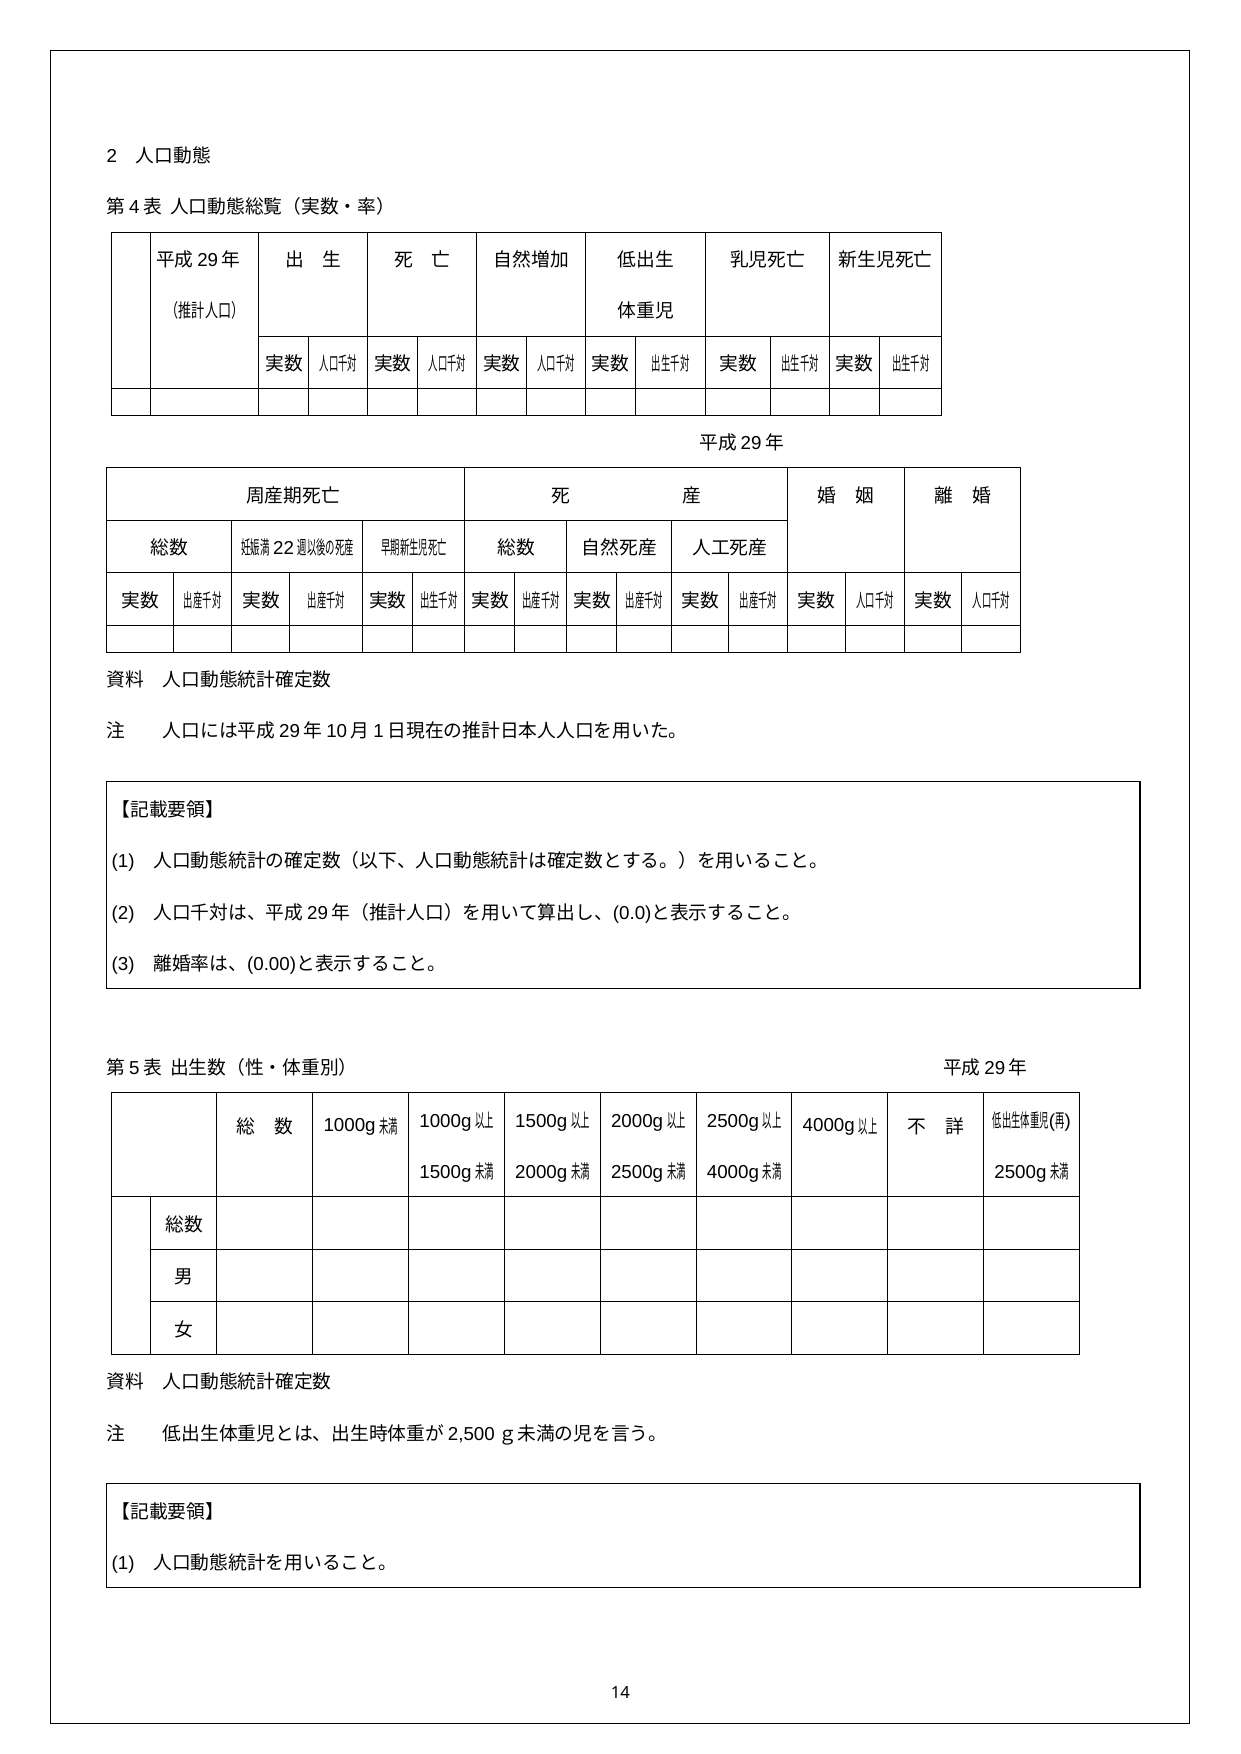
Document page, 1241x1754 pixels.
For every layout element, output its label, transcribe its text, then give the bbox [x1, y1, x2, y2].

table_header 1000g以上 1500g未満 [409, 1093, 504, 1196]
table_header 新生児死亡 [830, 233, 941, 336]
table_cell [586, 389, 635, 415]
table_cell [888, 1197, 983, 1248]
table_cell [505, 1197, 600, 1248]
table_cell [697, 1302, 791, 1353]
text 第4表 人口動態総覧（実数・率） [106, 180, 1134, 232]
table_header 死 亡 [368, 233, 476, 336]
table_cell 総数 [465, 521, 566, 572]
table_cell [151, 389, 258, 415]
table_cell 出生千対 [771, 337, 829, 388]
table_cell [259, 389, 308, 415]
table_cell [112, 389, 150, 415]
table_cell [984, 1197, 1079, 1248]
table_cell 実数 [465, 573, 514, 625]
table_cell 出産千対 [617, 573, 671, 625]
table_cell [107, 626, 173, 652]
table_header 平成29年 （推計人口） [151, 233, 258, 388]
table_cell 実数 [567, 573, 616, 625]
table_cell [232, 626, 289, 652]
table_cell 女 [151, 1302, 216, 1353]
table_header 低出生体重児(再) 2500g未満 [984, 1093, 1079, 1196]
table_cell [368, 389, 417, 415]
table_cell 出生千対 [880, 337, 941, 388]
text 2 人口動態 [106, 129, 1134, 180]
table_header 離 婚 [905, 468, 1020, 572]
table_cell 早期新生児死亡 [363, 521, 464, 572]
table_cell [363, 626, 412, 652]
table_cell 実数 [107, 573, 173, 625]
table_cell [409, 1197, 504, 1248]
table_header 死 産 [465, 468, 787, 520]
table_cell [309, 389, 367, 415]
table_cell [792, 1197, 887, 1248]
table_cell [313, 1197, 408, 1248]
table_cell [888, 1250, 983, 1301]
table_cell [409, 1250, 504, 1301]
table_cell [984, 1302, 1079, 1353]
table_cell [217, 1250, 312, 1301]
text 第5表 出生数（性・体重別） 平成29年 [106, 1041, 1134, 1092]
table_cell [880, 389, 941, 415]
table_cell [888, 1302, 983, 1353]
table_cell 人口千対 [962, 573, 1020, 625]
table_cell [792, 1302, 887, 1353]
table_cell [771, 389, 829, 415]
table_header 1500g以上 2000g未満 [505, 1093, 600, 1196]
table_cell 人口千対 [527, 337, 585, 388]
table_header 2500g以上 4000g未満 [697, 1093, 791, 1196]
table_header 【記載要領】 (1) 人口動態統計を用いること。 [107, 1484, 1139, 1587]
text 注 低出生体重児とは、出生時体重が2,500ｇ未満の児を言う。 [106, 1406, 1134, 1457]
table_header 婚 姻 [788, 468, 904, 572]
text 資料 人口動態統計確定数 [106, 653, 1134, 704]
table_cell [697, 1197, 791, 1248]
text 注 人口には平成29年10月1日現在の推計日本人人口を用いた。 [106, 704, 1134, 756]
table_cell 出産千対 [515, 573, 566, 625]
table_cell [905, 626, 961, 652]
table_cell 実数 [477, 337, 526, 388]
table_cell 人口千対 [418, 337, 476, 388]
table_cell 総数 [151, 1197, 216, 1248]
table_cell 実数 [905, 573, 961, 625]
table_cell [617, 626, 671, 652]
table_cell 総数 [107, 521, 231, 572]
table_header 【記載要領】 (1) 人口動態統計の確定数（以下、人口動態統計は確定数とする。）を用いること。 (2) 人口千対は、平成29年（推計人口）を用いて算出し、(0.0)と表示すること。 (3) 離婚率は、(0.00)と表示すること。 [107, 782, 1139, 988]
table_header 総 数 [217, 1093, 312, 1196]
table_cell [465, 626, 514, 652]
table_cell [409, 1302, 504, 1353]
table_cell [313, 1302, 408, 1353]
table_cell 自然死産 [567, 521, 671, 572]
table_cell 出産千対 [174, 573, 231, 625]
table_cell [846, 626, 904, 652]
table_cell [729, 626, 787, 652]
table_cell [313, 1250, 408, 1301]
table_cell [217, 1302, 312, 1353]
table_cell [601, 1197, 696, 1248]
table_header 不 詳 [888, 1093, 983, 1196]
table_cell [217, 1197, 312, 1248]
table_cell 実数 [232, 573, 289, 625]
table_cell [527, 389, 585, 415]
text 資料 人口動態統計確定数 [106, 1354, 1134, 1406]
table_cell 実数 [672, 573, 728, 625]
table_header 乳児死亡 [706, 233, 829, 336]
table_header [112, 233, 150, 388]
table_cell [515, 626, 566, 652]
table_cell 実数 [368, 337, 417, 388]
table_header 1000g未満 [313, 1093, 408, 1196]
table_cell 実数 [259, 337, 308, 388]
table_header 2000g以上 2500g未満 [601, 1093, 696, 1196]
table_cell 実数 [586, 337, 635, 388]
table_cell 出産千対 [290, 573, 362, 625]
table_cell 人工死産 [672, 521, 787, 572]
table_cell [601, 1250, 696, 1301]
table_cell [477, 389, 526, 415]
table_cell [567, 626, 616, 652]
table_cell 実数 [830, 337, 879, 388]
table_cell [792, 1250, 887, 1301]
table_cell 男 [151, 1250, 216, 1301]
table_cell [788, 626, 845, 652]
table_cell [706, 389, 770, 415]
table_header 周産期死亡 [107, 468, 464, 520]
table_cell [962, 626, 1020, 652]
table_cell 出産千対 [729, 573, 787, 625]
table_cell 妊娠満22週以後の死産 [232, 521, 362, 572]
table_cell 実数 [788, 573, 845, 625]
table_cell [505, 1250, 600, 1301]
table_cell [697, 1250, 791, 1301]
table_cell 人口千対 [846, 573, 904, 625]
table_cell [830, 389, 879, 415]
table_cell 実数 [363, 573, 412, 625]
table_cell [672, 626, 728, 652]
table_cell 実数 [706, 337, 770, 388]
table_header 低出生 体重児 [586, 233, 705, 336]
text 平成29年 [106, 416, 1134, 467]
table_cell [636, 389, 705, 415]
table_header 出 生 [259, 233, 367, 336]
table_cell [418, 389, 476, 415]
table_cell [413, 626, 464, 652]
table_cell [984, 1250, 1079, 1301]
table_header 4000g以上 [792, 1093, 887, 1196]
table_cell 出生千対 [636, 337, 705, 388]
table_cell 出生千対 [413, 573, 464, 625]
table_cell [601, 1302, 696, 1353]
table_cell [505, 1302, 600, 1353]
table_header 自然増加 [477, 233, 585, 336]
table_header [112, 1093, 216, 1196]
table_cell [174, 626, 231, 652]
table_cell [290, 626, 362, 652]
table_cell 人口千対 [309, 337, 367, 388]
table_cell [112, 1197, 150, 1353]
